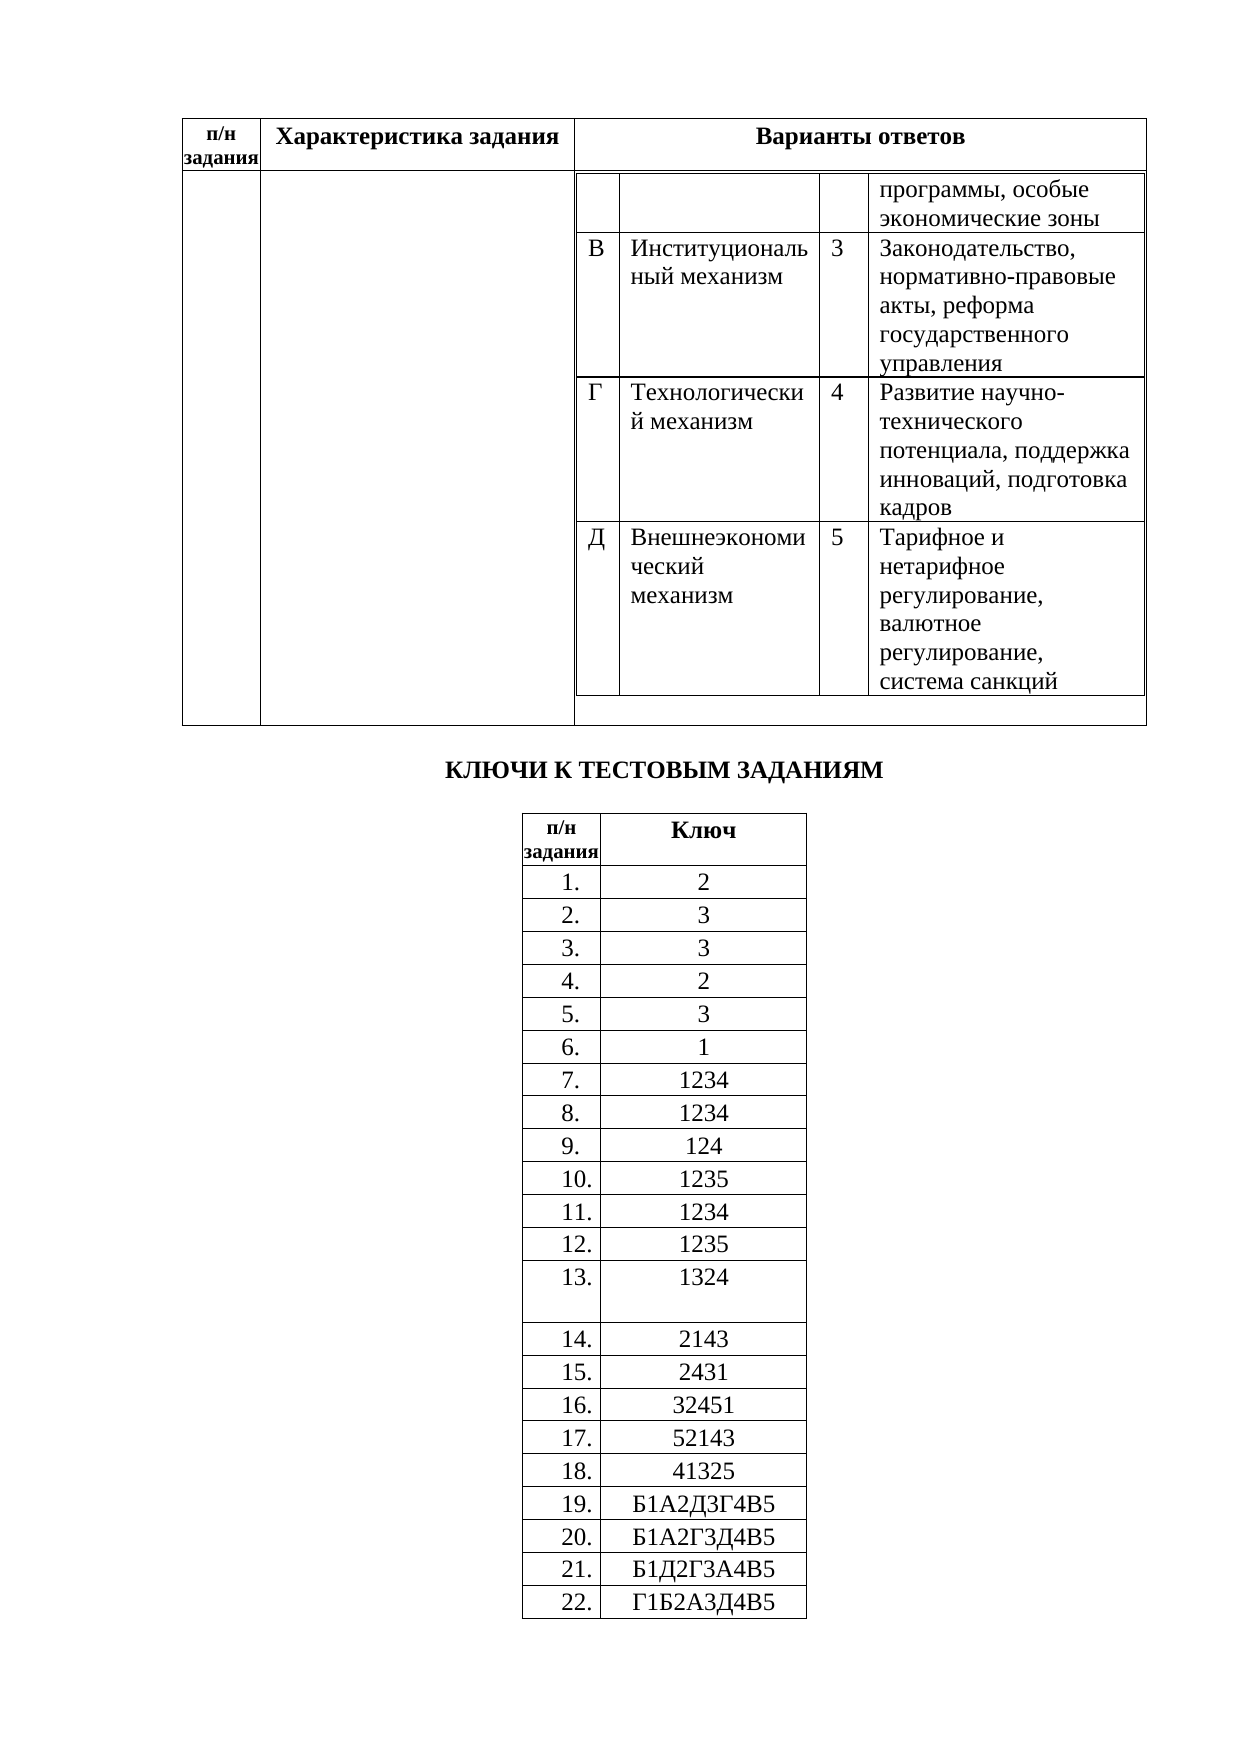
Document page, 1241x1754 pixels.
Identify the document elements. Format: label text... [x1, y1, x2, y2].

table_cell [523, 1553, 600, 1585]
table_cell Б1А2Д3Г4В5 [601, 1487, 806, 1519]
table_cell 1235 [601, 1228, 806, 1260]
table_cell 52143 [601, 1421, 806, 1453]
table_header Варианты ответов [575, 119, 1146, 170]
table_cell 124 [601, 1129, 806, 1161]
table_header Характеристика задания [261, 119, 574, 170]
table_header п/н задания [523, 814, 600, 865]
table_cell [523, 1421, 600, 1453]
table_cell 1 [601, 1031, 806, 1062]
table_cell 1324 [601, 1261, 806, 1322]
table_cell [575, 171, 1146, 725]
text КЛЮЧИ К ТЕСТОВЫМ ЗАДАНИЯМ [177, 755, 1152, 784]
table_cell [523, 1261, 600, 1322]
table_cell 2 [601, 965, 806, 997]
table_cell [523, 1487, 600, 1519]
table_cell [523, 932, 600, 964]
table_cell [523, 965, 600, 997]
table_cell 1234 [601, 1096, 806, 1128]
table_cell 1234 [601, 1195, 806, 1227]
table_cell [523, 1064, 600, 1095]
table_cell [523, 1586, 600, 1618]
table_cell Б1Д2Г3А4В5 [601, 1553, 806, 1585]
table_cell [523, 1096, 600, 1128]
table_cell 32451 [601, 1389, 806, 1420]
table_cell [183, 171, 260, 725]
table_cell [523, 1228, 600, 1260]
table_cell 3 [601, 998, 806, 1029]
table_cell [523, 1162, 600, 1194]
table_cell Б1А2Г3Д4В5 [601, 1520, 806, 1552]
table_cell [523, 1520, 600, 1552]
table_cell [523, 1129, 600, 1161]
table_cell 1235 [601, 1162, 806, 1194]
table_cell [523, 1454, 600, 1486]
table_header п/н задания [183, 119, 260, 170]
table_cell [523, 1356, 600, 1387]
table_cell 2143 [601, 1323, 806, 1354]
table_cell Г1Б2А3Д4В5 [601, 1586, 806, 1618]
table_cell [523, 1389, 600, 1420]
table_cell 3 [601, 899, 806, 931]
table_cell [523, 1031, 600, 1062]
table_cell [523, 1323, 600, 1354]
table_cell [523, 899, 600, 931]
table_header Ключ [601, 814, 806, 865]
table_cell [523, 866, 600, 898]
table_cell 1234 [601, 1064, 806, 1095]
table_cell 2431 [601, 1356, 806, 1387]
table_cell 41325 [601, 1454, 806, 1486]
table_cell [261, 171, 574, 725]
table_cell 2 [601, 866, 806, 898]
table_cell 3 [601, 932, 806, 964]
table_cell [523, 1195, 600, 1227]
table_cell [523, 998, 600, 1029]
